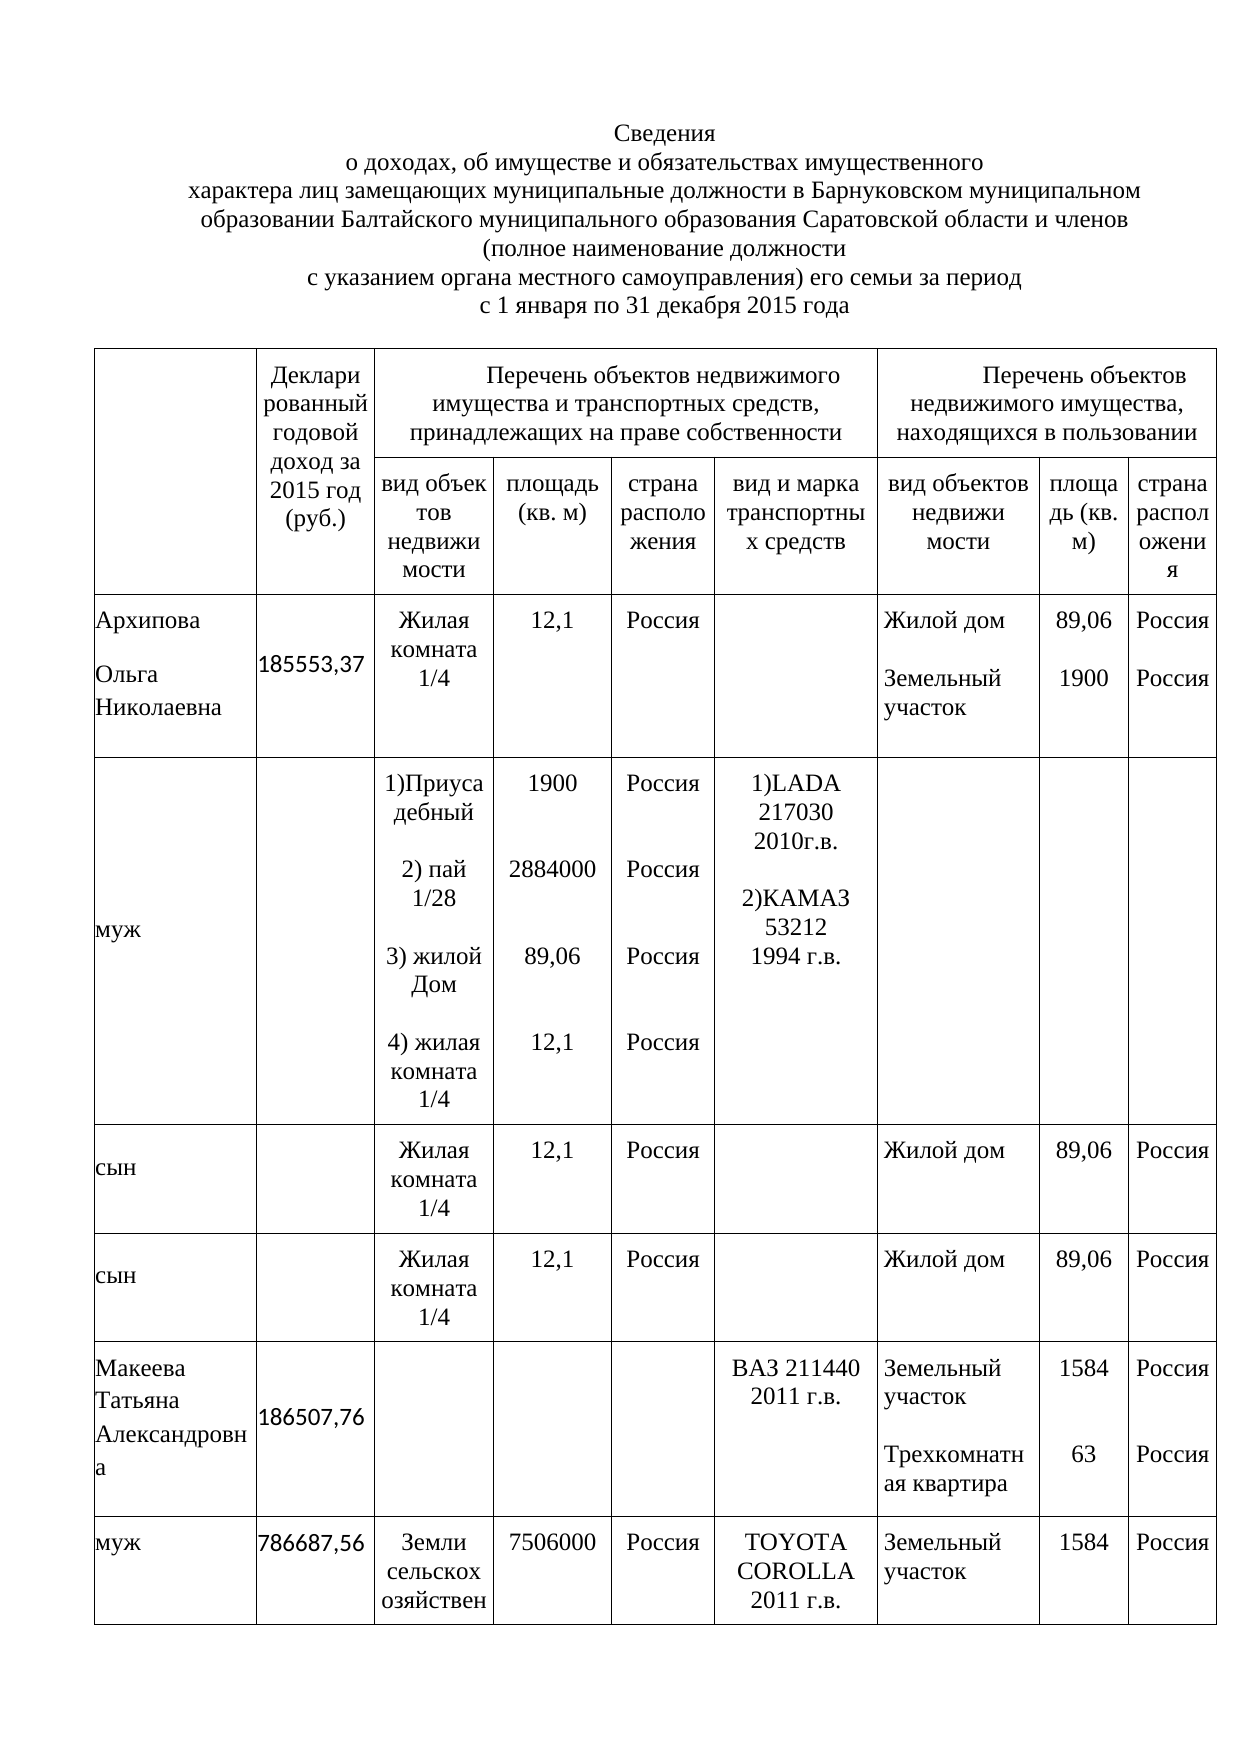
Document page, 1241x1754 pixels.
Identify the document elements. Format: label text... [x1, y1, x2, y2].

text Сведения [177, 118, 1152, 147]
table_cell [715, 595, 877, 757]
table_cell страна расположения [1129, 458, 1216, 594]
table_cell [257, 1234, 374, 1341]
table_cell Россия [612, 1234, 714, 1341]
table_cell вид объек тов недвижимости [375, 458, 493, 594]
table_cell 89,06 [1040, 1125, 1128, 1232]
table_cell площадь (кв. м) [494, 458, 611, 594]
text с указанием органа местного самоуправления) его семьи за период [177, 262, 1152, 291]
table_cell сын [95, 1234, 256, 1341]
table_cell вид объектов недвижи мости [878, 458, 1039, 594]
table_cell Россия [612, 595, 714, 757]
table_cell Жилая комната 1/4 [375, 595, 493, 757]
table_cell 786687,56 [257, 1517, 374, 1624]
table_cell [612, 1342, 714, 1516]
table_cell Жилая комната 1/4 [375, 1125, 493, 1232]
table_cell 186507,76 [257, 1342, 374, 1516]
table_cell Россия Россия [1129, 1342, 1216, 1516]
table_cell Россия Россия [1129, 595, 1216, 757]
table_cell 185553,37 [257, 595, 374, 757]
table_header [95, 349, 256, 594]
table_header Деклари рованный годовой доход за 2015 год (руб.) [257, 349, 374, 594]
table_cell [375, 1517, 493, 1624]
table_cell Земельный участок Трехкомнатная квартира [878, 1342, 1039, 1516]
table_cell 1584 63 [1040, 1342, 1128, 1516]
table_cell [878, 1517, 1039, 1624]
text о доходах, об имуществе и обязательствах имущественного [177, 147, 1152, 176]
table_cell [375, 1342, 493, 1516]
table_cell 89,06 1900 [1040, 595, 1128, 757]
table_cell Жилой дом Земельный участок [878, 595, 1039, 757]
table_cell Россия [1129, 1234, 1216, 1341]
table_cell Россия [1129, 1125, 1216, 1232]
table_cell сын [95, 1125, 256, 1232]
table_cell 1584 63 [1040, 1517, 1128, 1624]
table_cell [715, 1125, 877, 1232]
table_cell 1)Приусадебный 2) пай 1/28 3) жилой Дом 4) жилая комната 1/4 [375, 758, 493, 1124]
text с 1 января по 31 декабря 2015 года [177, 291, 1152, 319]
table_header Перечень объектов недвижимого имущества, находящихся в пользовании [878, 349, 1216, 457]
table_cell Жилая комната 1/4 [375, 1234, 493, 1341]
table_cell Россия [612, 1517, 714, 1624]
table_cell [715, 1234, 877, 1341]
table_cell [1129, 758, 1216, 1124]
text характера лиц замещающих муниципальные должности в Барнуковском муниципальном образовании Балтайского муниципального образования Саратовской области и членов [177, 176, 1152, 233]
table_cell вид и марка транспортных средств [715, 458, 877, 594]
table_cell ВАЗ 211440 2011 г.в. [715, 1342, 877, 1516]
table_cell площадь (кв. м) [1040, 458, 1128, 594]
table_cell 12,1 [494, 1125, 611, 1232]
table_cell [494, 1342, 611, 1516]
table_cell [257, 1125, 374, 1232]
table_cell муж [95, 758, 256, 1124]
table_cell Макеева Татьяна Александровна [95, 1342, 256, 1516]
table_cell Архипова Ольга Николаевна [95, 595, 256, 757]
table_header Перечень объектов недвижимого имущества и транспортных средств, принадлежащих на праве собственности [375, 349, 877, 457]
table_cell 1)LADA 217030 2010г.в. 2)КАМАЗ 53212 1994 г.в. [715, 758, 877, 1124]
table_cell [715, 1517, 877, 1624]
table_cell [878, 758, 1039, 1124]
table_cell 1900 2884000 89,06 12,1 [494, 758, 611, 1124]
table_cell 12,1 [494, 1234, 611, 1341]
table_cell Жилой дом [878, 1125, 1039, 1232]
table_cell 12,1 [494, 595, 611, 757]
table_cell Жилой дом [878, 1234, 1039, 1341]
table_cell муж [95, 1517, 256, 1624]
text (полное наименование должности [177, 233, 1152, 262]
table_cell 7506000 [494, 1517, 611, 1624]
table_cell Россия [612, 1125, 714, 1232]
table_cell страна располо жения [612, 458, 714, 594]
table_cell [1040, 758, 1128, 1124]
table_cell Россия Россия [1129, 1517, 1216, 1624]
table_cell 89,06 [1040, 1234, 1128, 1341]
table_cell Россия Россия Россия Россия [612, 758, 714, 1124]
table_cell [257, 758, 374, 1124]
